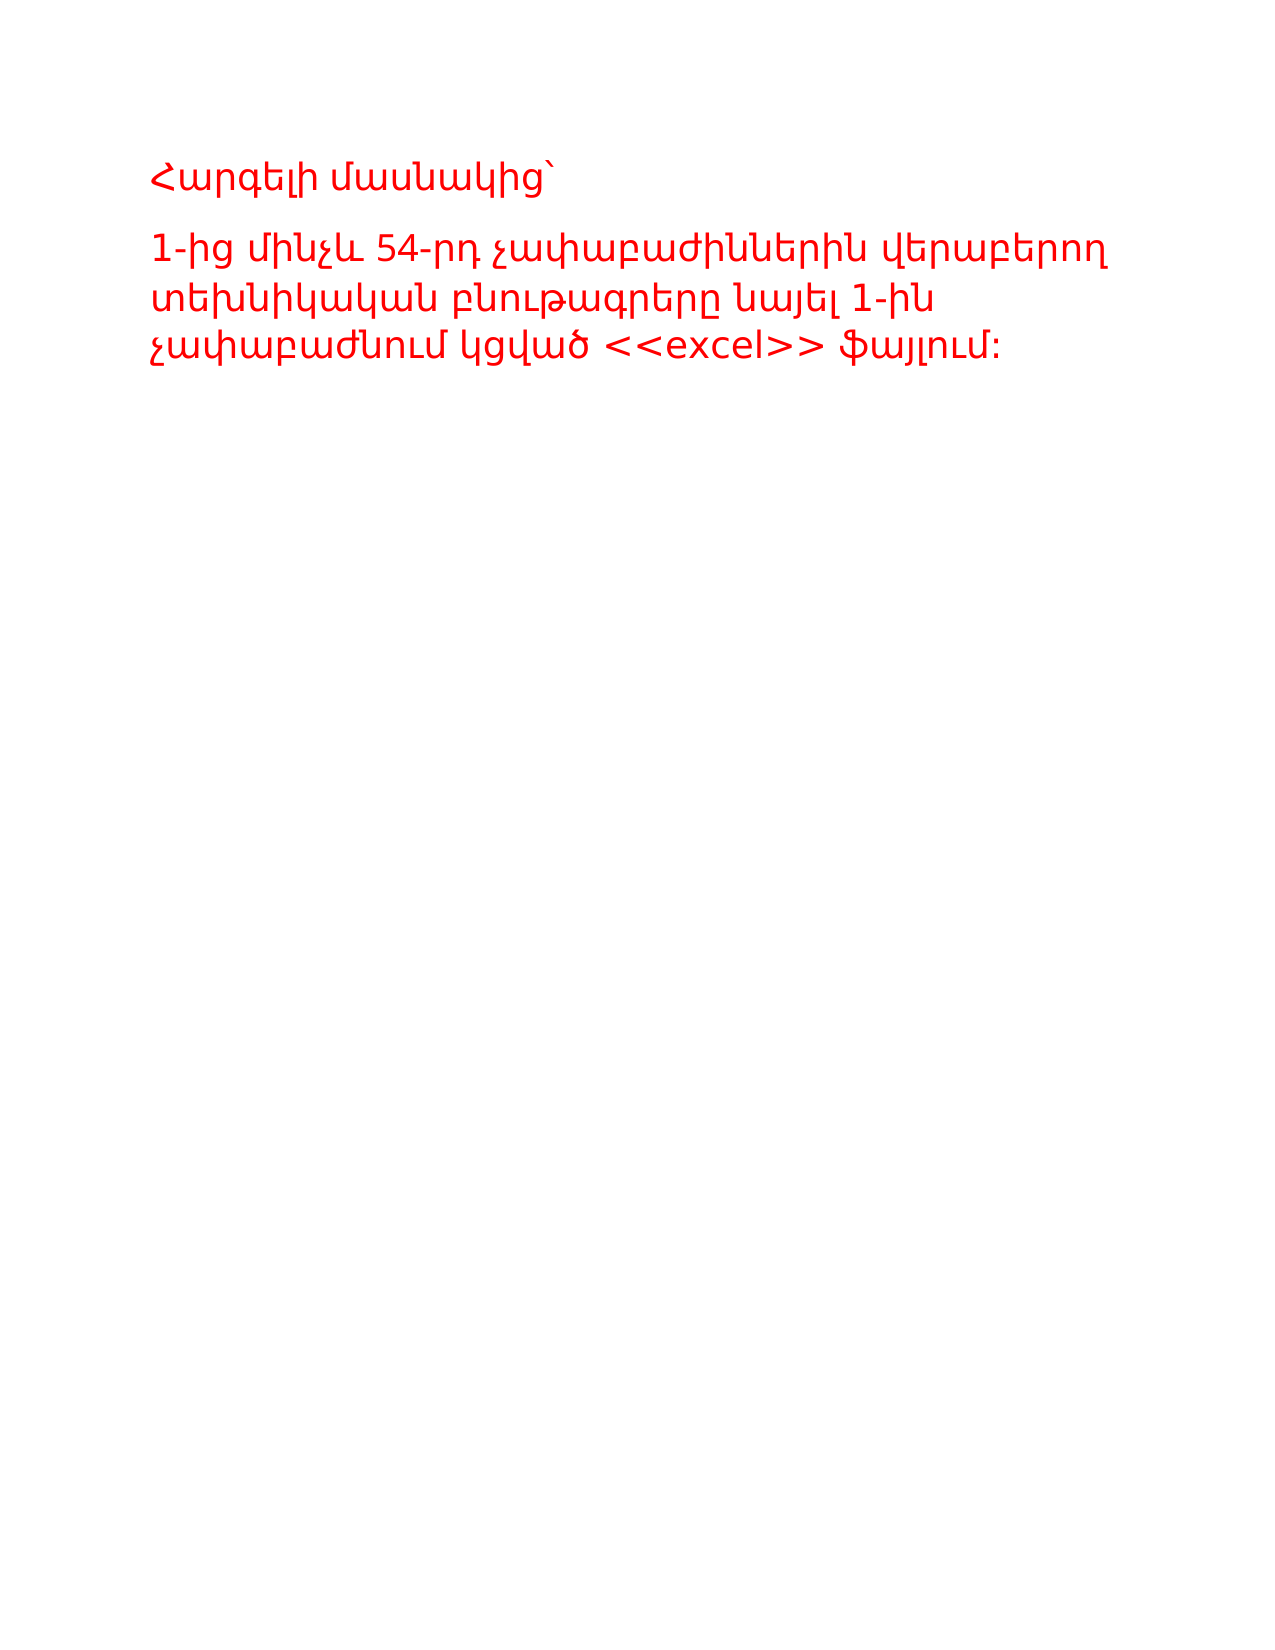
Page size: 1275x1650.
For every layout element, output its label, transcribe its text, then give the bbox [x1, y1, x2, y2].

text Հարգելի մասնակից՝ [150, 150, 1125, 201]
text 1-ից մինչև 54-րդ չափաբաժիններին վերաբերող տեխնիկական բնութագրերը նայել 1-ին չափաբաժնում կցված <<excel>> ֆայլում: [150, 222, 1125, 367]
